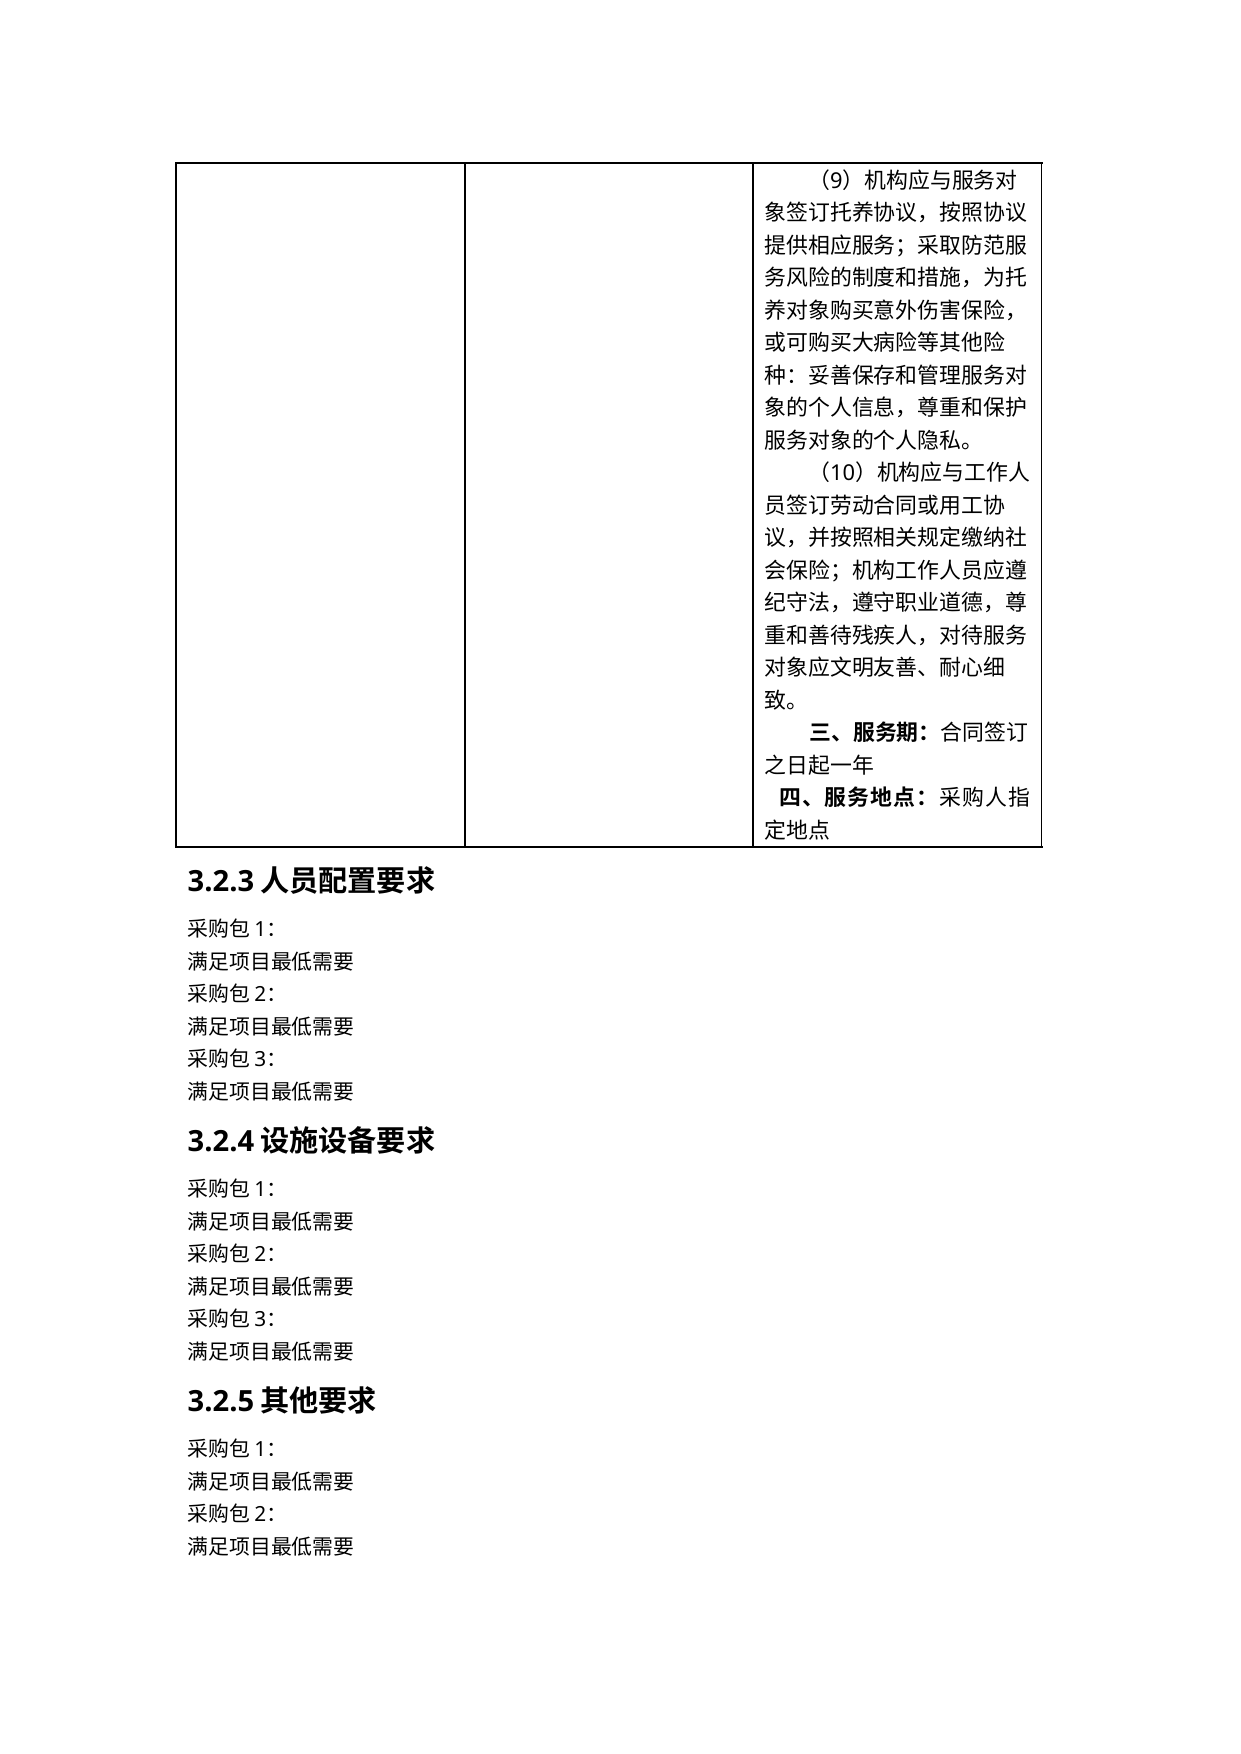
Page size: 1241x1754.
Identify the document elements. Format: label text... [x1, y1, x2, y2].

table_cell [466, 164, 752, 846]
text 采购包2： [187, 1238, 1053, 1270]
text 采购包1： [187, 1173, 1053, 1205]
text 满足项目最低需要 [187, 1465, 1053, 1498]
text 采购包3： [187, 1043, 1053, 1075]
text 采购包2： [187, 1498, 1053, 1530]
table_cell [754, 164, 1041, 846]
table_cell 1 [177, 164, 464, 846]
text 满足项目最低需要 [187, 1335, 1053, 1368]
text 满足项目最低需要 [187, 945, 1053, 978]
text 采购包2： [187, 978, 1053, 1010]
text 采购包1： [187, 913, 1053, 945]
text 满足项目最低需要 [187, 1010, 1053, 1043]
text 采购包1： [187, 1433, 1053, 1465]
text 3.2.4设施设备要求 [187, 1108, 1053, 1173]
text 采购包3： [187, 1303, 1053, 1335]
text 3.2.3人员配置要求 [187, 848, 1053, 913]
text 满足项目最低需要 [187, 1530, 1053, 1563]
text 3.2.5其他要求 [187, 1368, 1053, 1433]
text 满足项目最低需要 [187, 1075, 1053, 1108]
text 满足项目最低需要 [187, 1270, 1053, 1303]
text 满足项目最低需要 [187, 1205, 1053, 1238]
